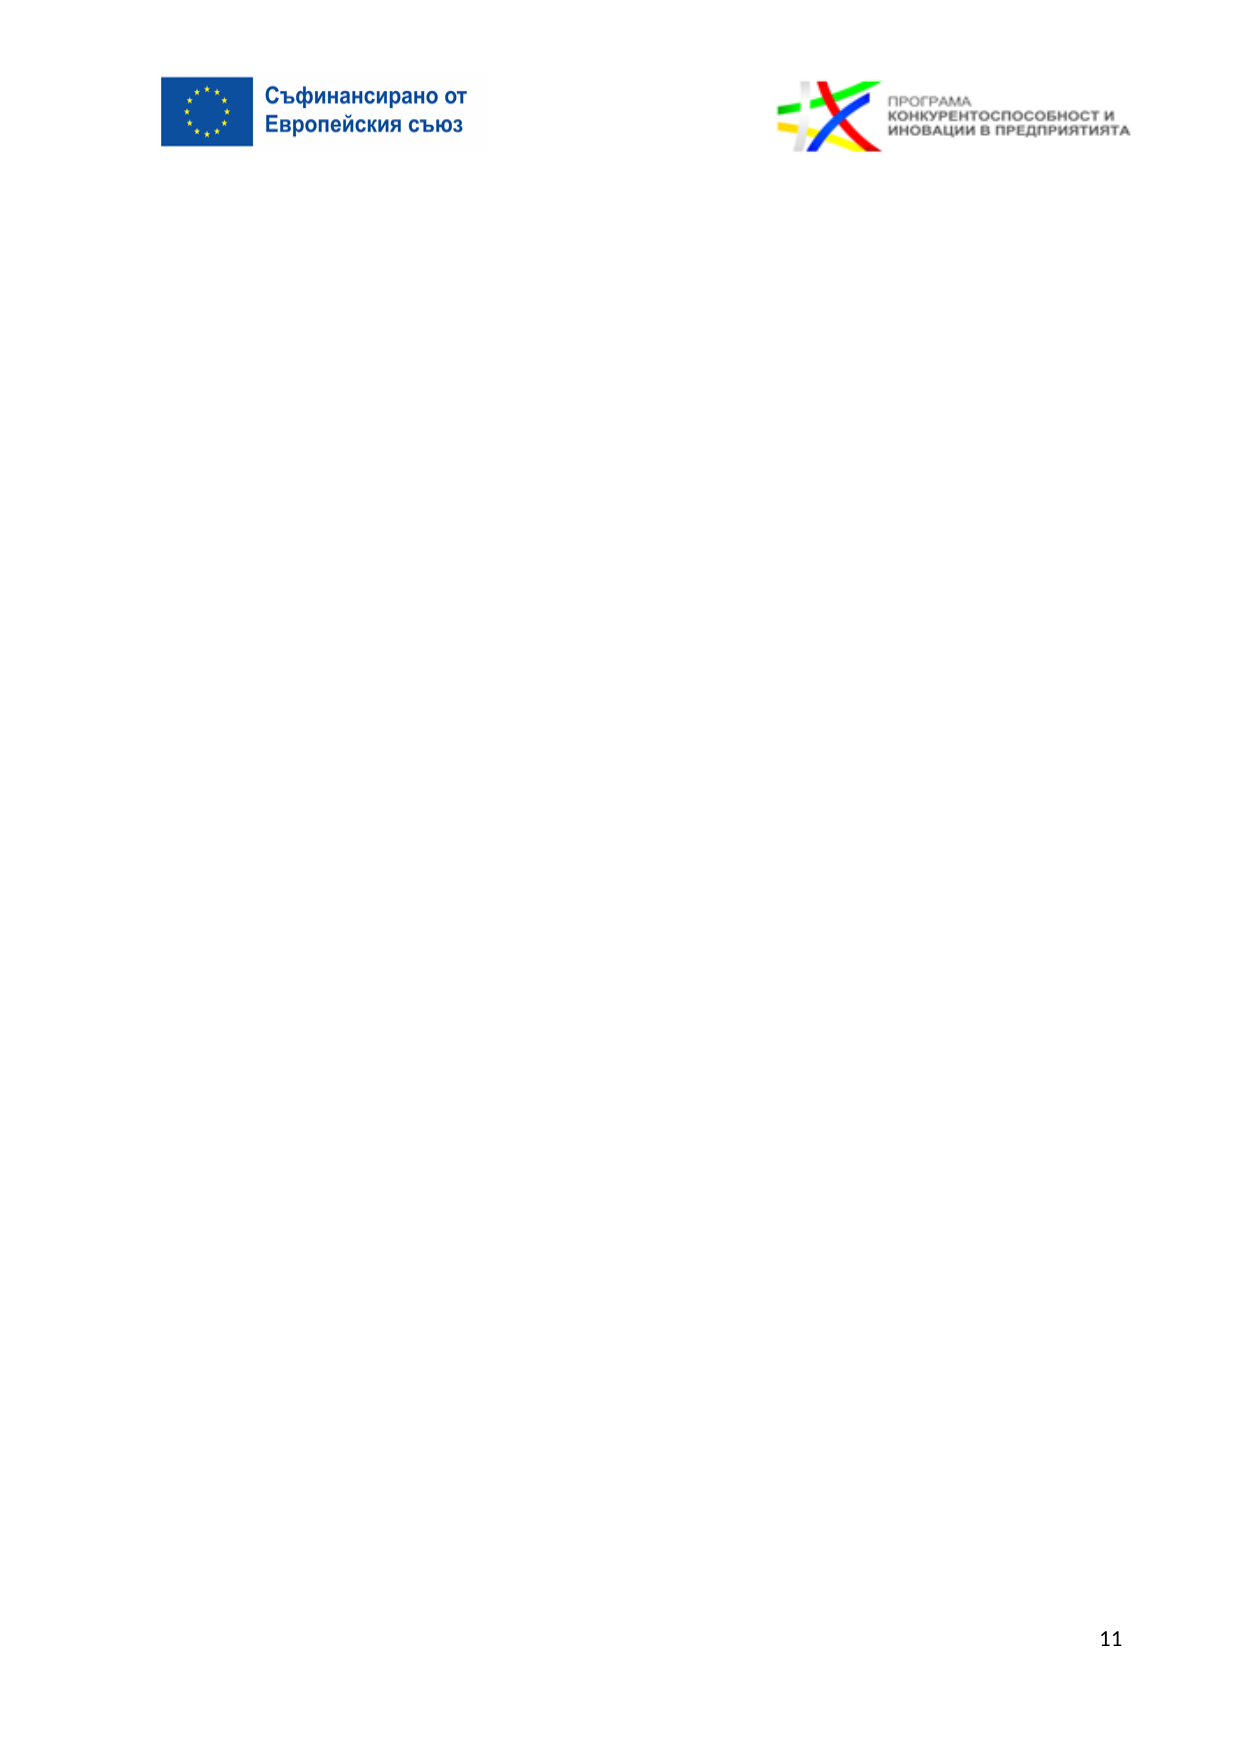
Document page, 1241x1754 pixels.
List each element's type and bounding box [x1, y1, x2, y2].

picture [157, 73, 487, 151]
picture [775, 73, 1134, 161]
